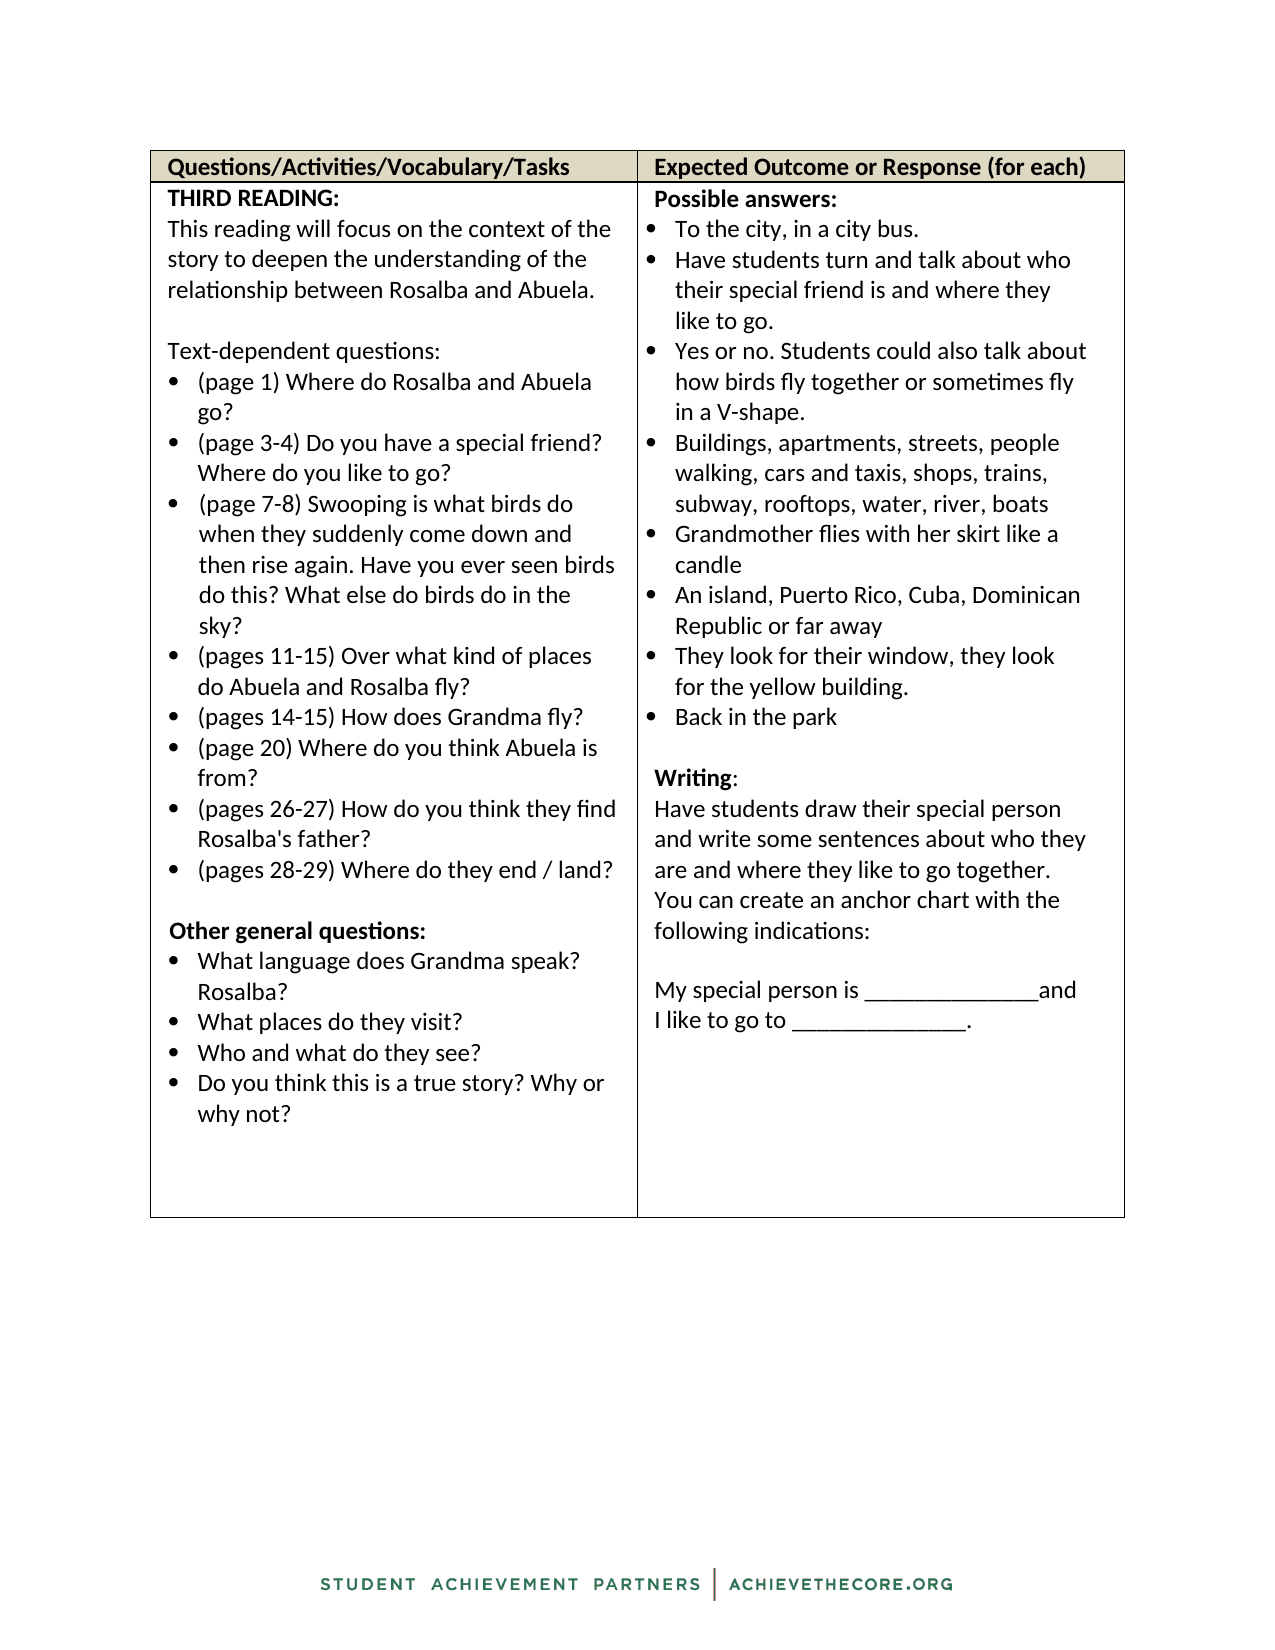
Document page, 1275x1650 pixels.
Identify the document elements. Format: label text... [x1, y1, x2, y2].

table_cell Possible answers: To the city, in a city bus. Have students turn and talk about who their special friend is and where they like to go. Yes or no. Students could also talk about how birds fly together or sometimes fly in a V-shape. Buildings, apartments, streets, people walking, cars and taxis, shops, trains, subway, rooftops, water, river, boats Grandmother flies with her skirt like a candle An island, Puerto Rico, Cuba, Dominican Republic or far away They look for their window, they look for the yellow building. Back in the park Writing: Have students draw their special person and write some sentences about who they are and where they like to go together. You can create an anchor chart with the following indications: My special person is ______________and I like to go to ______________. [638, 183, 1124, 1216]
table_header Expected Outcome or Response (for each) [638, 151, 1124, 181]
table_header Questions/Activities/Vocabulary/Tasks [151, 151, 637, 181]
picture [306, 1563, 969, 1605]
table_cell THIRD READING: This reading will focus on the context of the story to deepen the understanding of the relationship between Rosalba and Abuela. Text-dependent questions: (page 1) Where do Rosalba and Abuela go? (page 3-4) Do you have a special friend? Where do you like to go? (page 7-8) Swooping is what birds do when they suddenly come down and then rise again. Have you ever seen birds do this? What else do birds do in the sky? (pages 11-15) Over what kind of places do Abuela and Rosalba fly? (pages 14-15) How does Grandma fly? (page 20) Where do you think Abuela is from? (pages 26-27) How do you think they find Rosalba's father? (pages 28-29) Where do they end / land? Other general questions: What language does Grandma speak? Rosalba? What places do they visit? Who and what do they see? Do you think this is a true story? Why or why not? [151, 183, 637, 1216]
